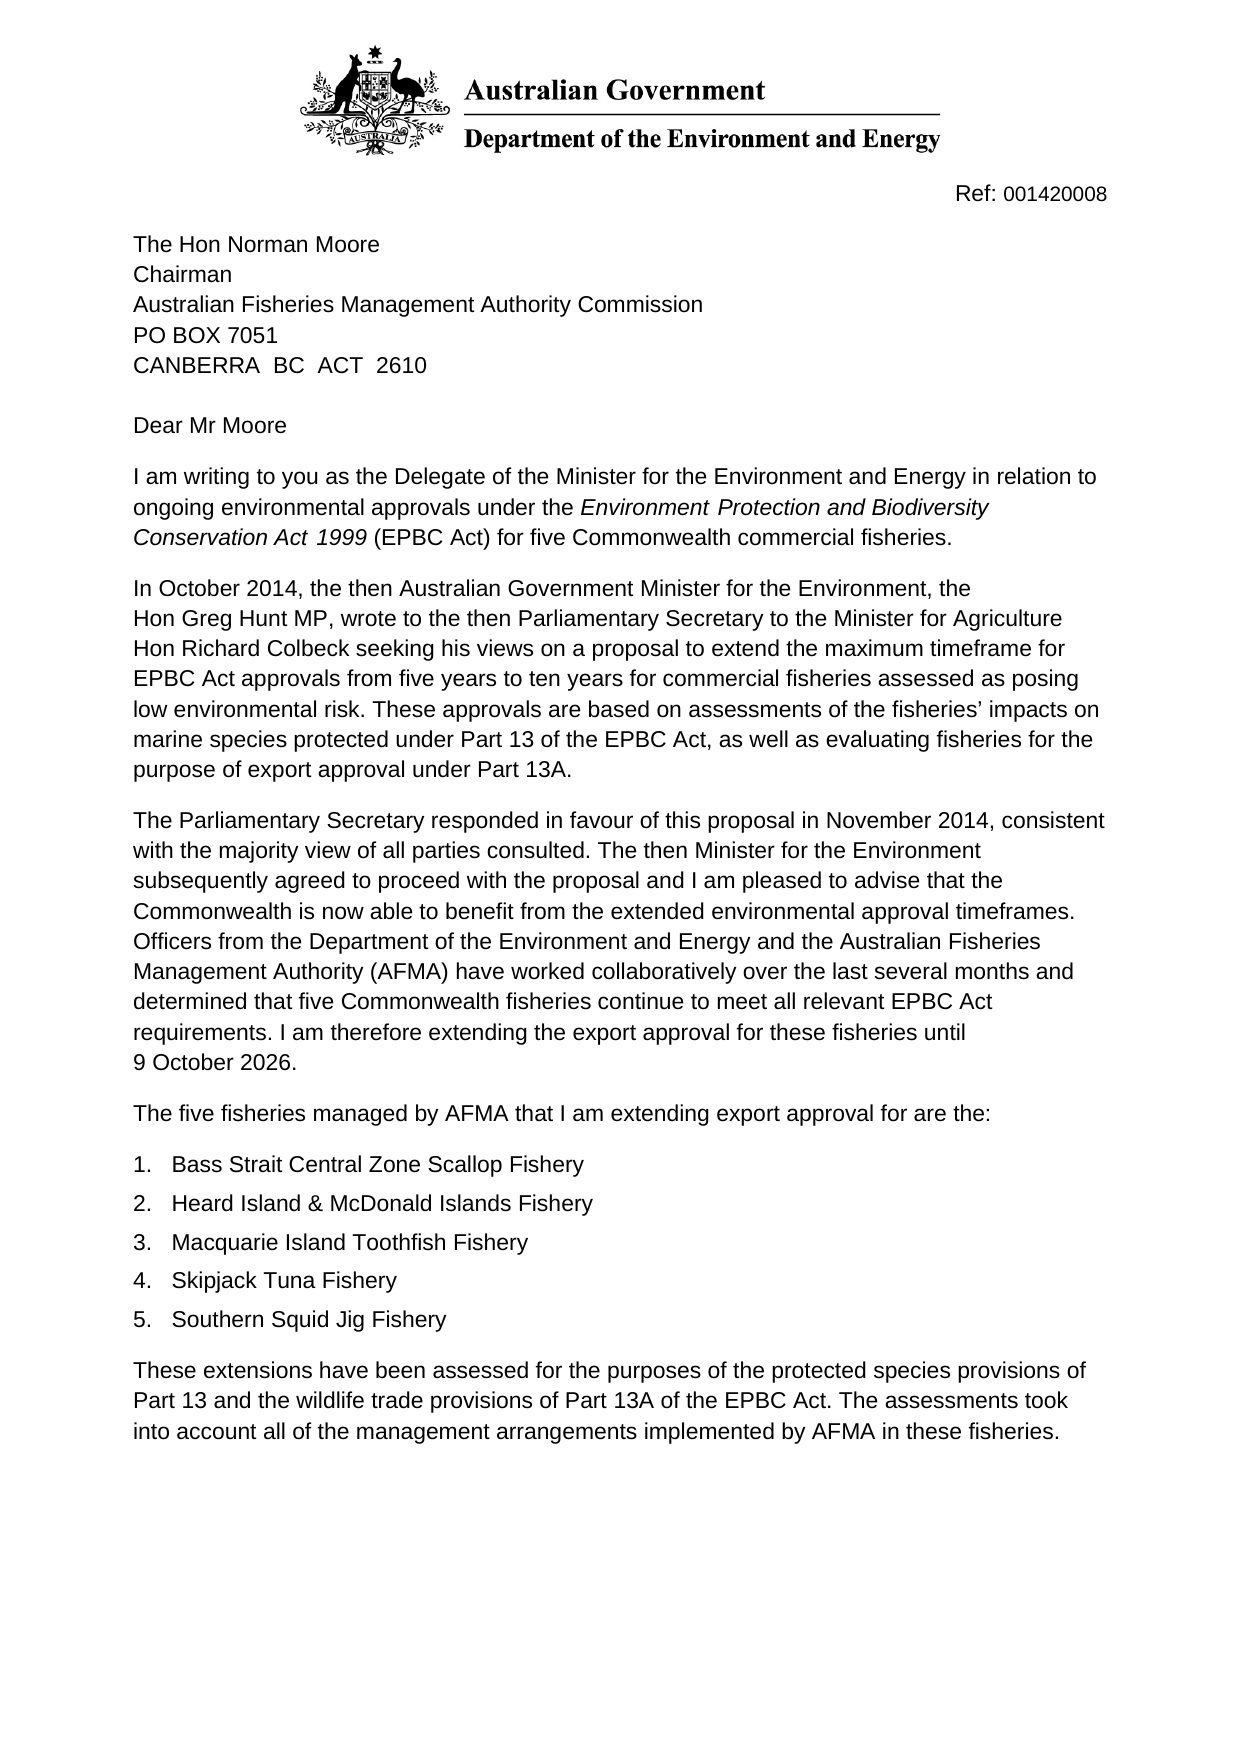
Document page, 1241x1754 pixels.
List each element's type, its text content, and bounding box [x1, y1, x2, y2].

list Bass Strait Central Zone Scallop Fishery [133, 1151, 1107, 1177]
text The Parliamentary Secretary responded in favour of this proposal in November 2014, consistent with the majority view of all parties consulted. The then Minister for the Environment subsequently agreed to proceed with the proposal and I am pleased to advise that the Commonwealth is now able to benefit from the extended environmental approval timeframes. Officers from the Department of the Environment and Energy and the Australian Fisheries Management Authority (AFMA) have worked collaboratively over the last several months and determined that five Commonwealth fisheries continue to meet all relevant EPBC Act requirements. I am therefore extending the export approval for these fisheries until 9 October 2026. [133, 807, 1107, 1075]
text In October 2014, the then Australian Government Minister for the Environment, the Hon Greg Hunt MP, wrote to the then Parliamentary Secretary to the Minister for Agriculture Hon Richard Colbeck seeking his views on a proposal to extend the maximum timeframe for EPBC Act approvals from five years to ten years for commercial fisheries assessed as posing low environmental risk. These approvals are based on assessments of the fisheries’ impacts on marine species protected under Part 13 of the EPBC Act, as well as evaluating fisheries for the purpose of export approval under Part 13A. [133, 575, 1107, 782]
list Southern Squid Jig Fishery [133, 1306, 1107, 1332]
text Dear Mr Moore [133, 412, 1107, 438]
text The Hon Norman Moore Chairman Australian Fisheries Management Authority Commission PO BOX 7051 [133, 231, 1107, 348]
text CANBERRA BC ACT 2610 [133, 352, 1107, 378]
list Heard Island & McDonald Islands Fishery [133, 1189, 1107, 1216]
list Macquarie Island Toothfish Fishery [133, 1228, 1107, 1255]
text The five fisheries managed by AFMA that I am extending export approval for are the: [133, 1100, 1107, 1126]
text Ref: 001420008 [133, 180, 1107, 206]
list Skipjack Tuna Fishery [133, 1267, 1107, 1294]
picture [299, 44, 941, 156]
text These extensions have been assessed for the purposes of the protected species provisions of Part 13 and the wildlife trade provisions of Part 13A of the EPBC Act. The assessments took into account all of the management arrangements implemented by AFMA in these fisheries. [133, 1357, 1107, 1444]
text I am writing to you as the Delegate of the Minister for the Environment and Energy in relation to ongoing environmental approvals under the Environment Protection and Biodiversity Conservation Act 1999 (EPBC Act) for five Commonwealth commercial fisheries. [133, 463, 1107, 550]
